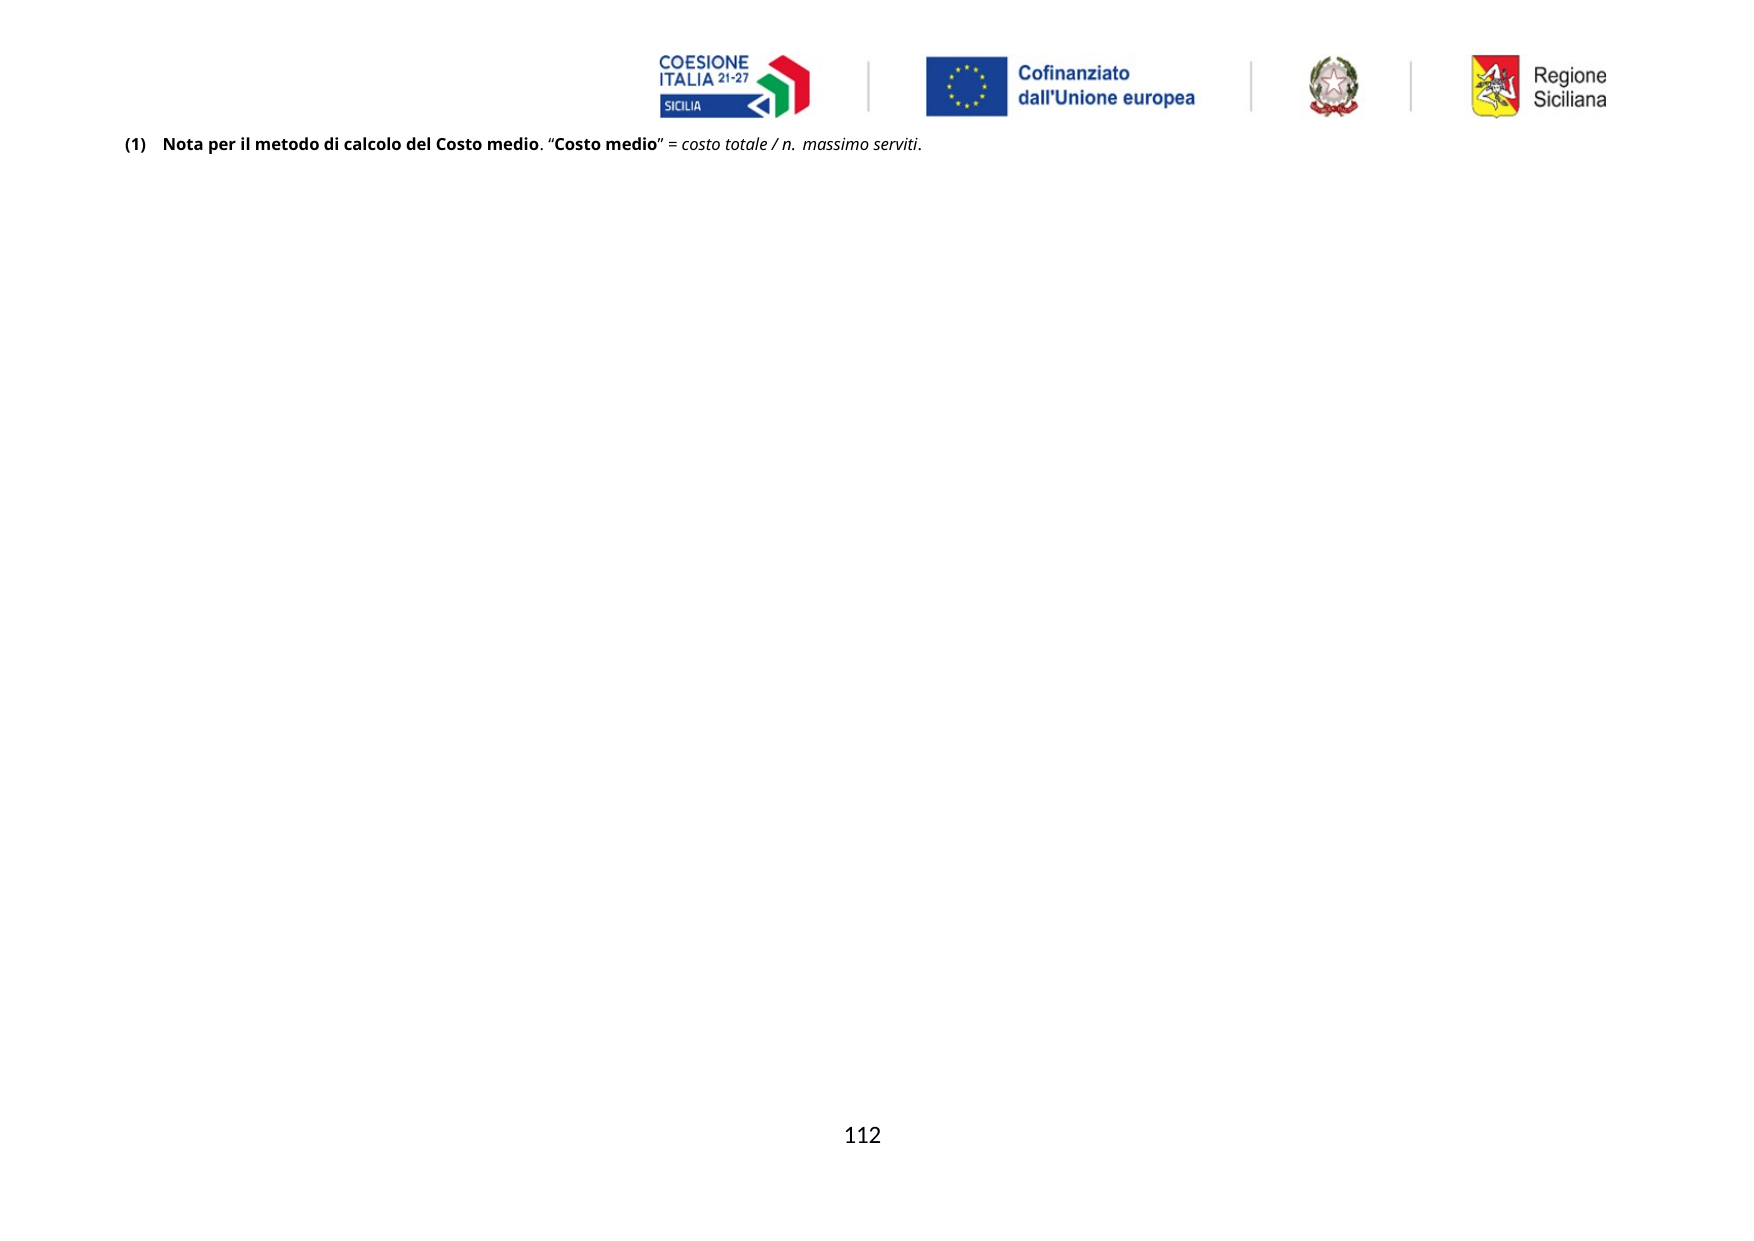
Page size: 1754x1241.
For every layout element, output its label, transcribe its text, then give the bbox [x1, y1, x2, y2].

picture [659, 54, 1607, 119]
list Nota per il metodo di calcolo del Costo medio. “Costo medio” = costo totale / n. massimo serviti. [125, 133, 1606, 156]
